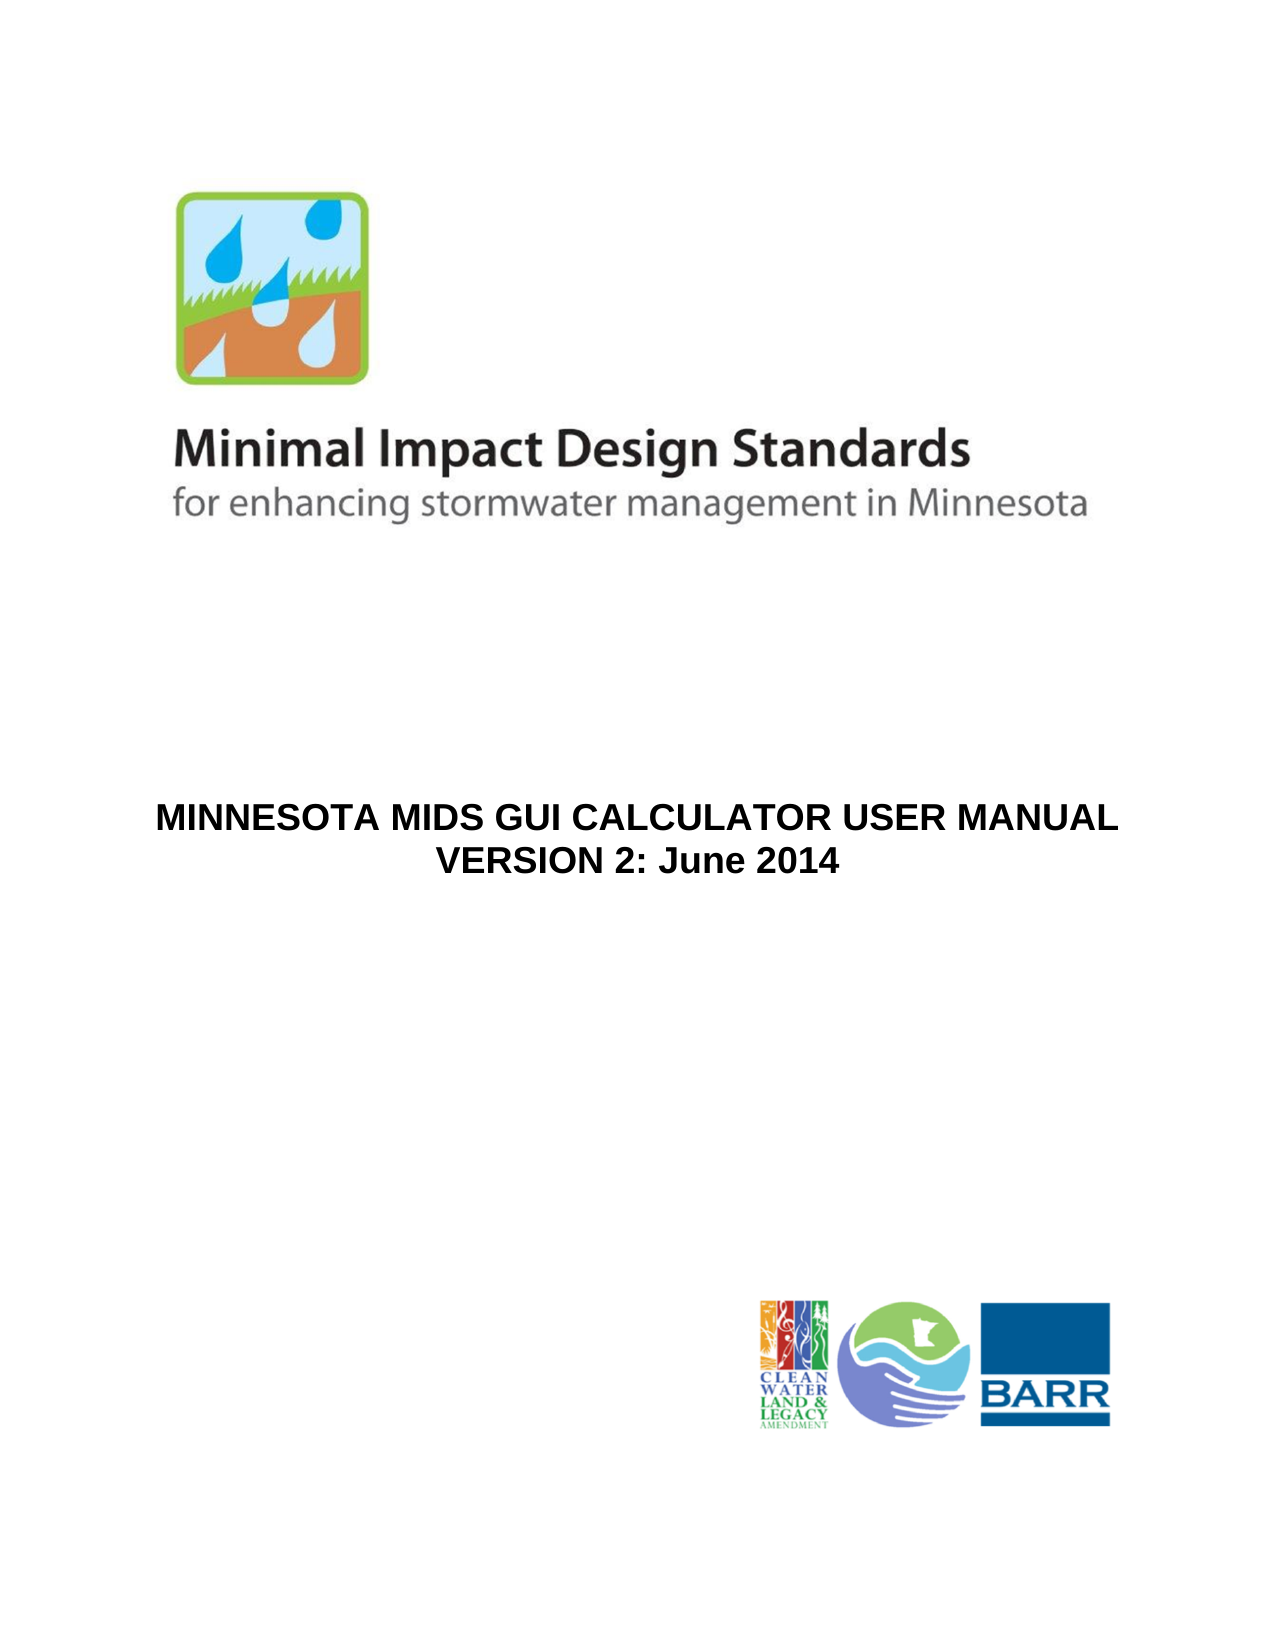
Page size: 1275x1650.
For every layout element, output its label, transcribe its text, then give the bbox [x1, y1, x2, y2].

picture [152, 178, 1123, 537]
text VERSION 2: June 2014 [150, 838, 1125, 882]
text MINNESOTA MIDS GUI CALCULATOR USER MANUAL [150, 795, 1125, 838]
picture [736, 1284, 1125, 1433]
